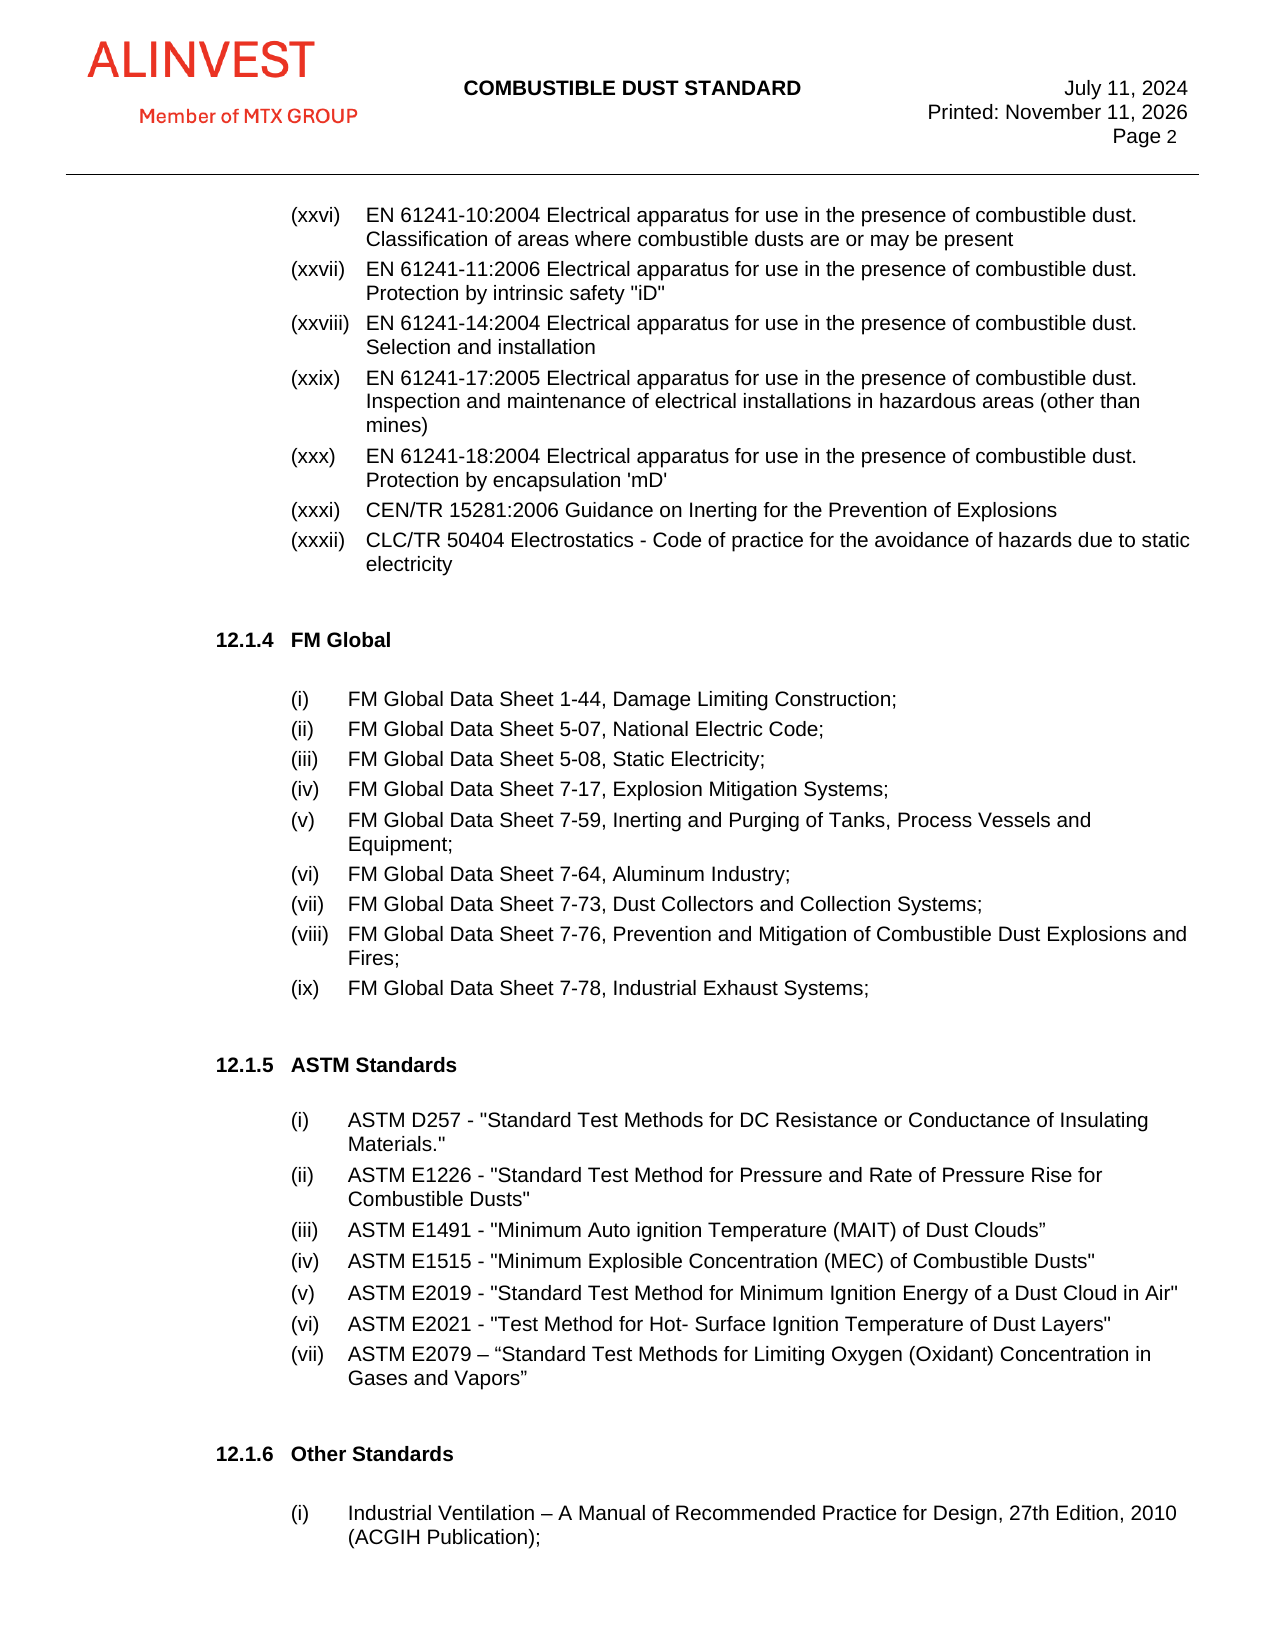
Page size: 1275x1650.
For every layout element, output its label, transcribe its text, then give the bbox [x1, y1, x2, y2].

list FM Global Data Sheet 7-64, Aluminum Industry; [291, 862, 1200, 886]
list FM Global Data Sheet 7-59, Inerting and Purging of Tanks, Process Vessels and Equipment; [291, 807, 1200, 855]
list ASTM E2019 ‐ "Standard Test Method for Minimum Ignition Energy of a Dust Cloud in Air" [291, 1279, 1200, 1304]
list EN 61241-14:2004 Electrical apparatus for use in the presence of combustible dust. Selection and installation [291, 311, 1200, 359]
list EN 61241-18:2004 Electrical apparatus for use in the presence of combustible dust. Protection by encapsulation 'mD' [291, 443, 1200, 491]
list FM Global Data Sheet 7-73, Dust Collectors and Collection Systems; [291, 892, 1200, 916]
list FM Global Data Sheet 7-78, Industrial Exhaust Systems; [291, 976, 1200, 1028]
list ASTM E1226 ‐ "Standard Test Method for Pressure and Rate of Pressure Rise for Combustible Dusts" [291, 1162, 1200, 1211]
list Industrial Ventilation – A Manual of Recommended Practice for Design, 27th Edition, 2010 (ACGIH Publication); [291, 1501, 1200, 1549]
list FM Global Data Sheet 7-76, Prevention and Mitigation of Combustible Dust Explosions and Fires; [291, 922, 1200, 970]
list FM Global Data Sheet 1-44, Damage Limiting Construction; [291, 687, 1200, 711]
list ASTM D257 ‐ "Standard Test Methods for DC Resistance or Conductance of Insulating Materials." [291, 1107, 1200, 1156]
list EN 61241-17:2005 Electrical apparatus for use in the presence of combustible dust. Inspection and maintenance of electrical installations in hazardous areas (other than mines) [291, 365, 1200, 437]
list ASTM E2021 ‐ "Test Method for Hot‐ Surface Ignition Temperature of Dust Layers" [291, 1311, 1200, 1336]
list ASTM Standards [216, 1052, 1200, 1076]
list FM Global Data Sheet 5-08, Static Electricity; [291, 747, 1200, 771]
list ASTM E1515 ‐ "Minimum Explosible Concentration (MEC) of Combustible Dusts" [291, 1248, 1200, 1273]
list FM Global [216, 628, 1200, 680]
list FM Global Data Sheet 5-07, National Electric Code; [291, 717, 1200, 741]
list EN 61241-10:2004 Electrical apparatus for use in the presence of combustible dust. Classification of areas where combustible dusts are or may be present [291, 203, 1200, 251]
list Other Standards [216, 1442, 1200, 1494]
list FM Global Data Sheet 7-17, Explosion Mitigation Systems; [291, 777, 1200, 801]
picture [76, 28, 367, 134]
list ASTM E1491 ‐ "Minimum Auto ignition Temperature (MAIT) of Dust Clouds” [291, 1217, 1200, 1242]
list EN 61241-11:2006 Electrical apparatus for use in the presence of combustible dust. Protection by intrinsic safety "iD" [291, 257, 1200, 305]
list CEN/TR 15281:2006 Guidance on Inerting for the Prevention of Explosions [291, 498, 1200, 522]
list CLC/TR 50404 Electrostatics - Code of practice for the avoidance of hazards due to static electricity [291, 528, 1200, 628]
list ASTM E2079 – “Standard Test Methods for Limiting Oxygen (Oxidant) Concentration in Gases and Vapors” [291, 1342, 1200, 1442]
